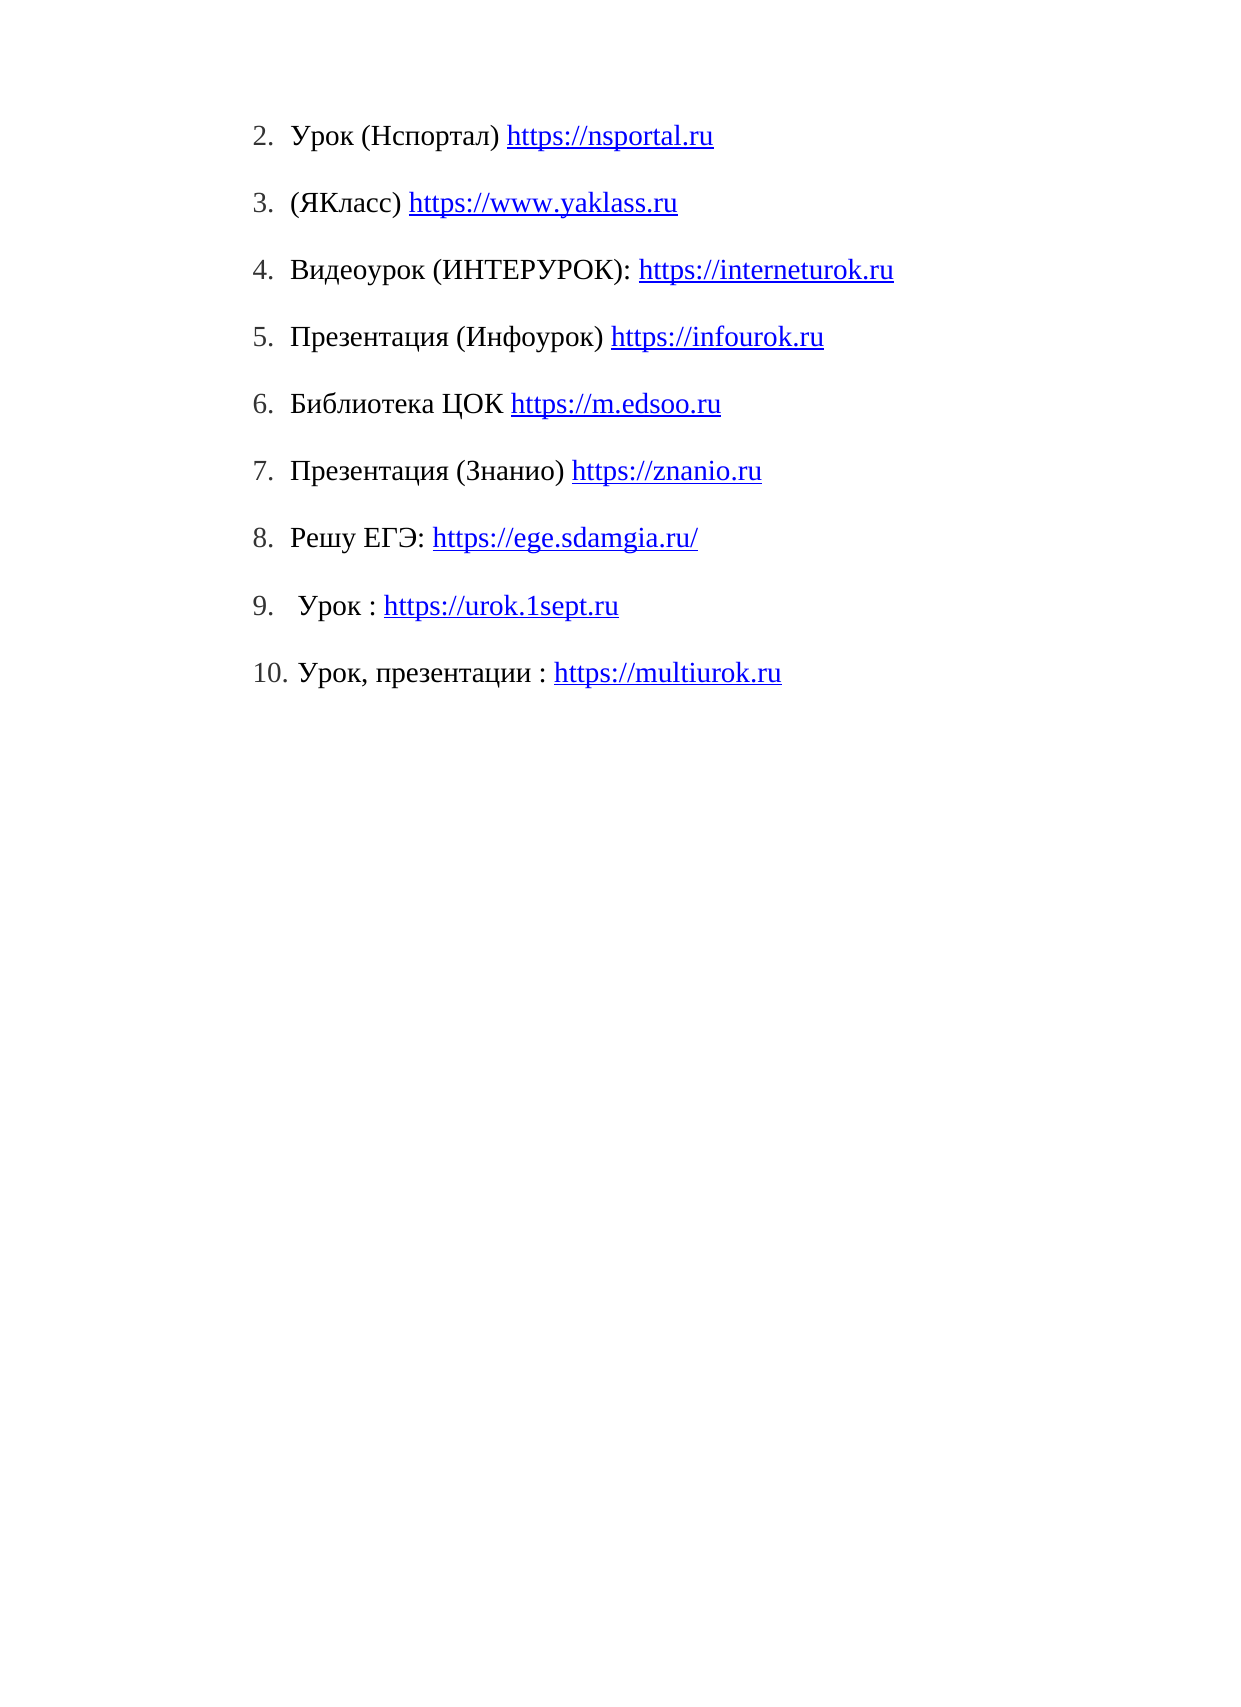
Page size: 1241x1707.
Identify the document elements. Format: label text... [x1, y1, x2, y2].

list Видеоурок (ИНТЕРУРОК): https://interneturok.ru [252, 252, 1152, 286]
list Презентация (Знанио) https://znanio.ru [252, 453, 1152, 487]
list Урок (Нспортал) https://nsportal.ru [252, 118, 1152, 152]
list (ЯКласс) https://www.yaklass.ru [252, 185, 1152, 219]
list Библиотека ЦОК https://m.edsoo.ru [252, 386, 1152, 420]
list Урок : https://urok.1sept.ru [252, 588, 1152, 621]
list Презентация (Инфоурок) https://infourok.ru [252, 319, 1152, 353]
list Урок, презентации : https://multiurok.ru [252, 655, 1152, 688]
list Решу ЕГЭ: https://ege.sdamgia.ru/ [252, 521, 1152, 554]
